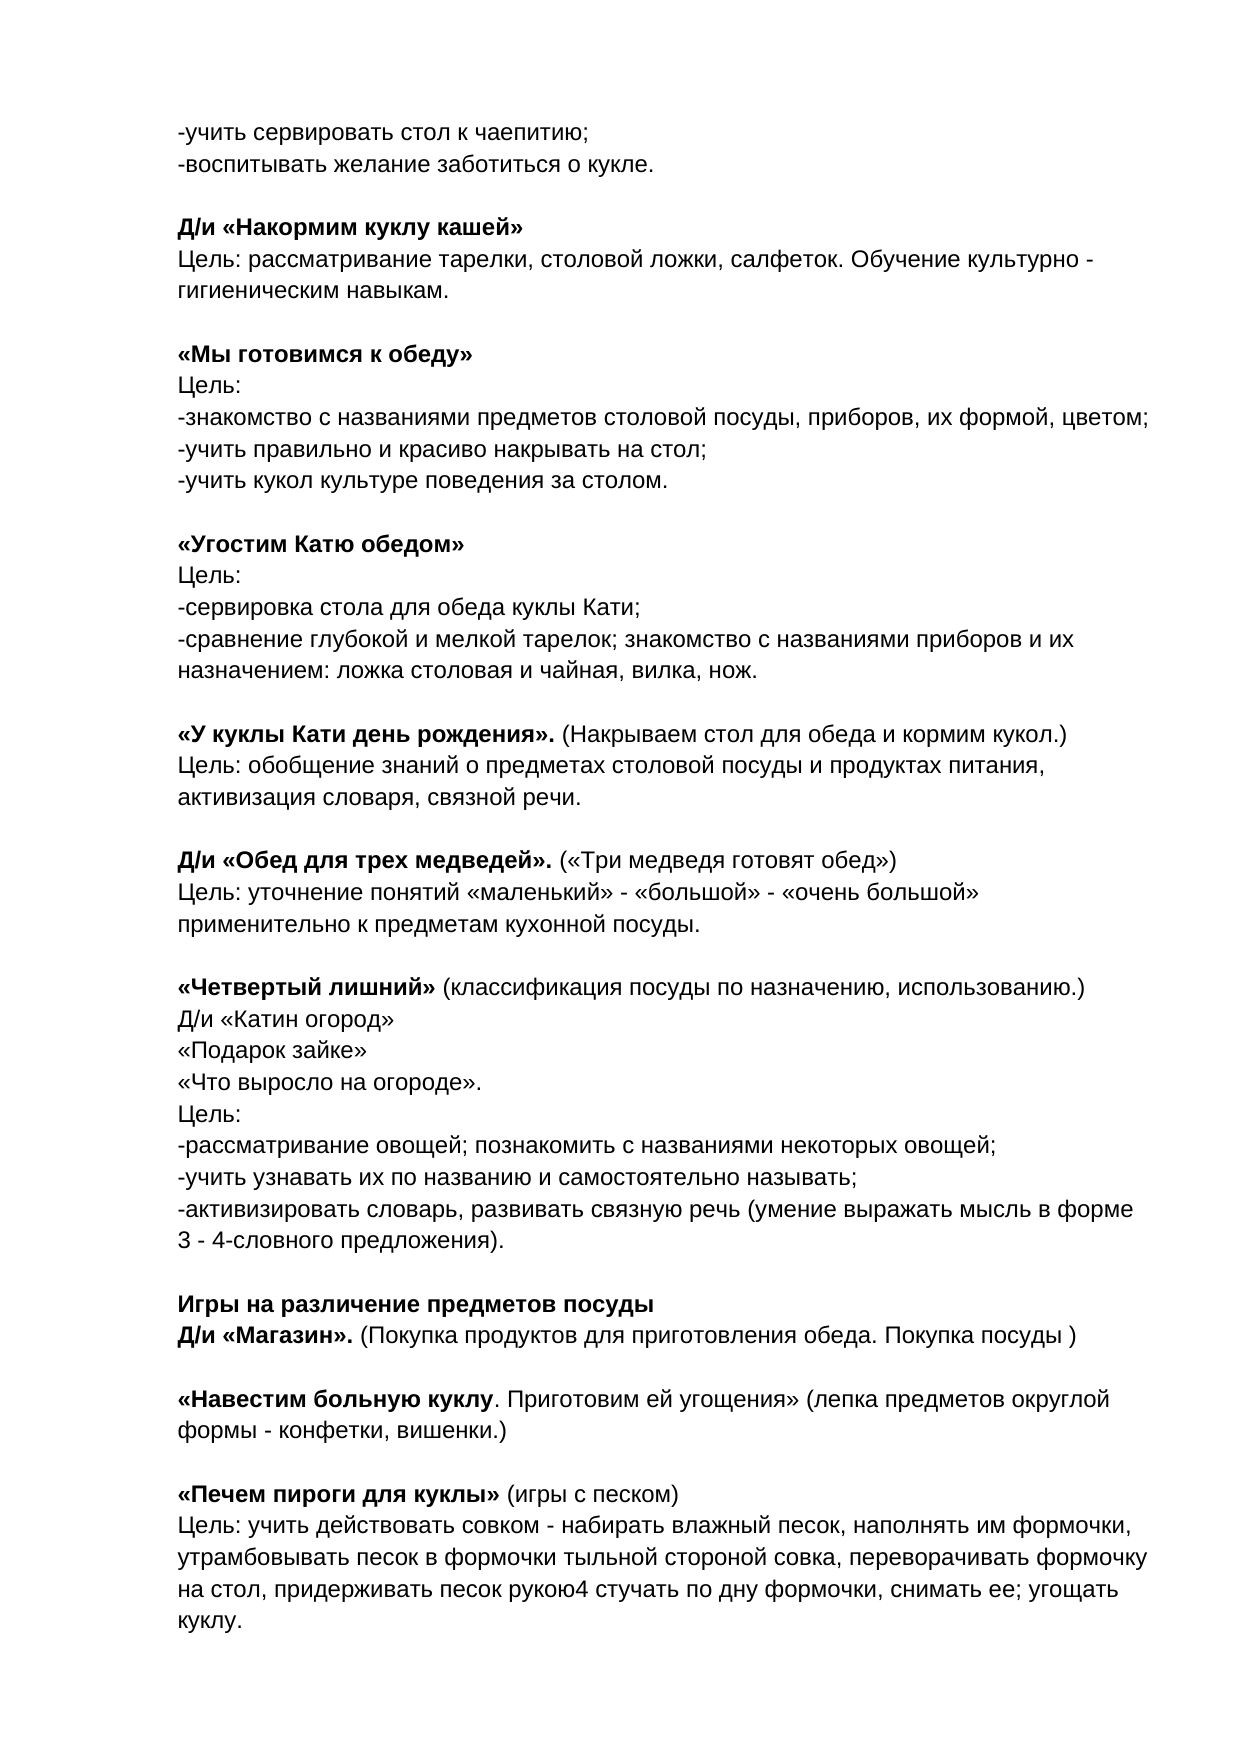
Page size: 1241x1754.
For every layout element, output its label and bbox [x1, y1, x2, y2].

text [177, 118, 1152, 1634]
